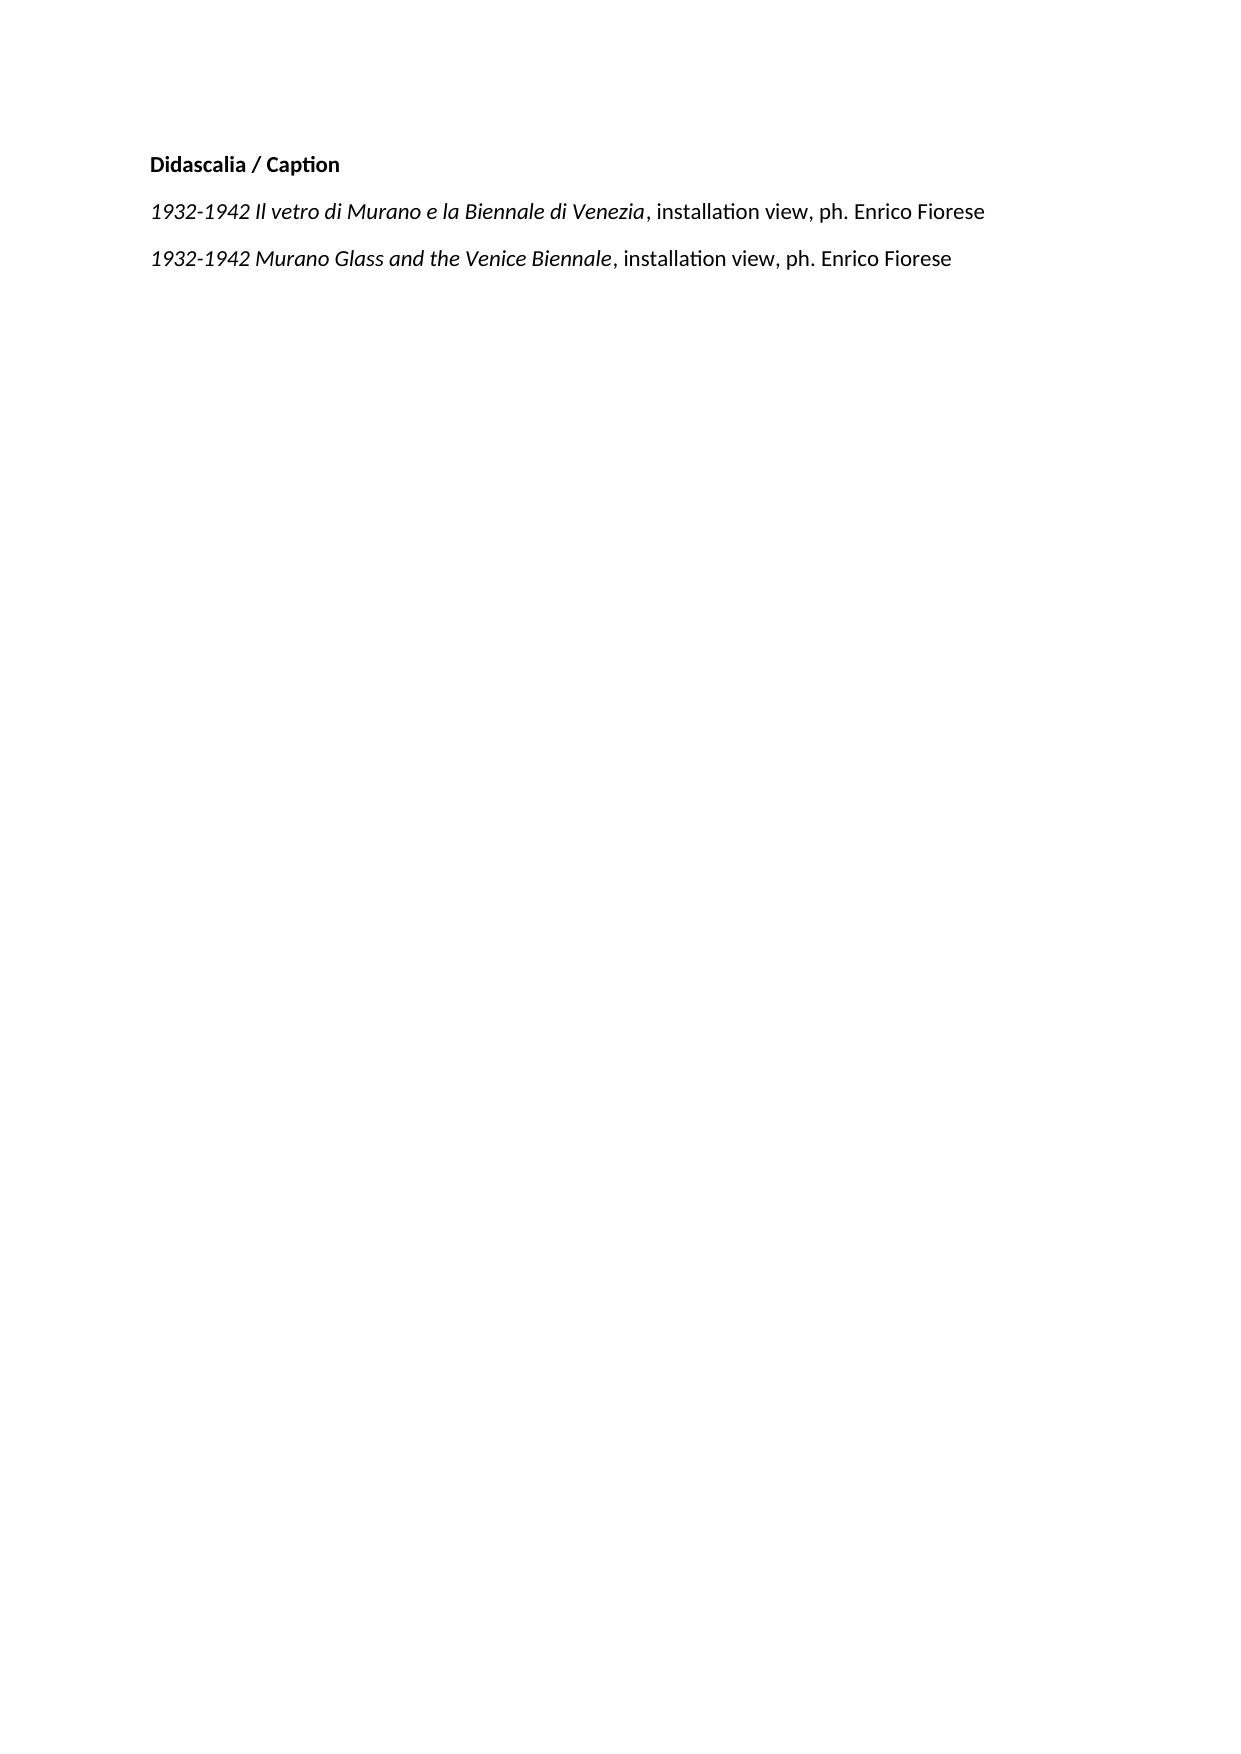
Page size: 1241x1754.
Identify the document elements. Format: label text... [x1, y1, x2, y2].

text 1932-1942 Murano Glass and the Venice Biennale, installation view, ph. Enrico Fiorese [150, 244, 1090, 272]
text Didascalia / Caption [150, 150, 1090, 178]
text 1932-1942 Il vetro di Murano e la Biennale di Venezia, installation view, ph. Enrico Fiorese [150, 197, 1090, 225]
